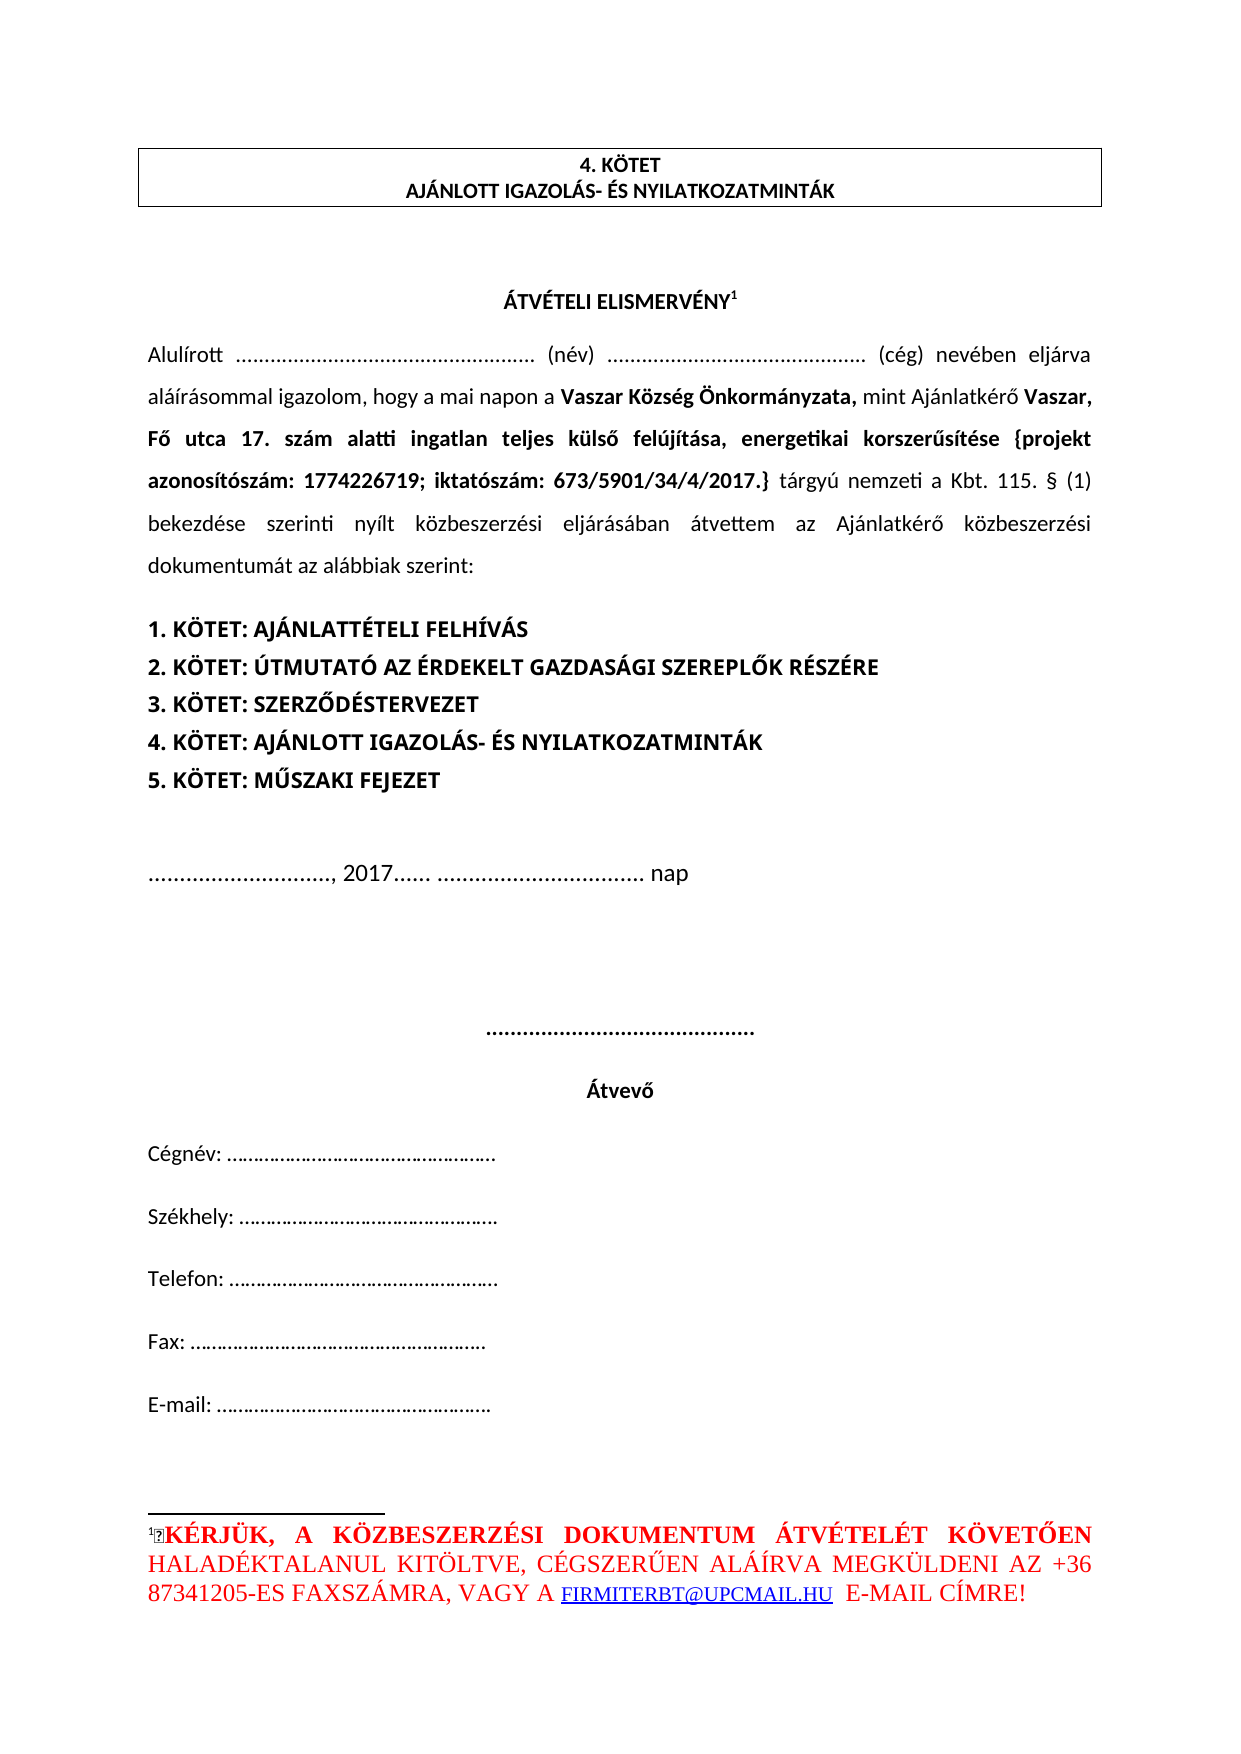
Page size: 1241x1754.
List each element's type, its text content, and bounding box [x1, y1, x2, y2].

text ............................................ [148, 1013, 1093, 1041]
text 4. KÖTET: AJÁNLOTT IGAZOLÁS- ÉS NYILATKOZATMINTÁK [148, 727, 1093, 757]
text 3. KÖTET: SZERZŐDÉSTERVEZET [148, 689, 1093, 719]
text AJÁNLOTT IGAZOLÁS- ÉS NYILATKOZATMINTÁK [139, 174, 1101, 206]
text ............................., 2017...... ................................. nap [148, 857, 1093, 888]
text Cégnév: …………………………………………… [148, 1139, 1093, 1167]
text 1. KÖTET: AJÁNLATTÉTELI FELHÍVÁS [148, 614, 1093, 643]
text 4. KÖTET [139, 149, 1101, 174]
text Átvevő [148, 1076, 1093, 1104]
text Alulírott .................................................... (név) ............................................. (cég) nevében eljárva aláírásommal igazolom, hogy a mai napon a Vaszar Község Önkormányzata, mint Ajánlatkérő Vaszar, Fő utca 17. szám alatti ingatlan teljes külső felújítása, energetikai korszerűsítése {projekt azonosítószám: 1774226719; iktatószám: 673/5901/34/4/2017.} tárgyú nemzeti a Kbt. 115. § (1) bekezdése szerinti nyílt közbeszerzési eljárásában átvettem az Ajánlatkérő közbeszerzési dokumentumát az alábbiak szerint: [148, 340, 1093, 579]
text Székhely: …………………………………………. [148, 1202, 1093, 1230]
text Telefon: …………………………………………… [148, 1264, 1093, 1293]
text Fax: ……………………………………………….. [148, 1327, 1093, 1355]
text 5. KÖTET: MŰSZAKI FEJEZET [148, 764, 1093, 794]
text 2. KÖTET: ÚTMUTATÓ AZ ÉRDEKELT GAZDASÁGI SZEREPLŐK RÉSZÉRE [148, 651, 1093, 681]
text ÁTVÉTELI ELISMERVÉNY [148, 287, 1093, 315]
text E-mail: ……………………………………………. [148, 1390, 1093, 1418]
